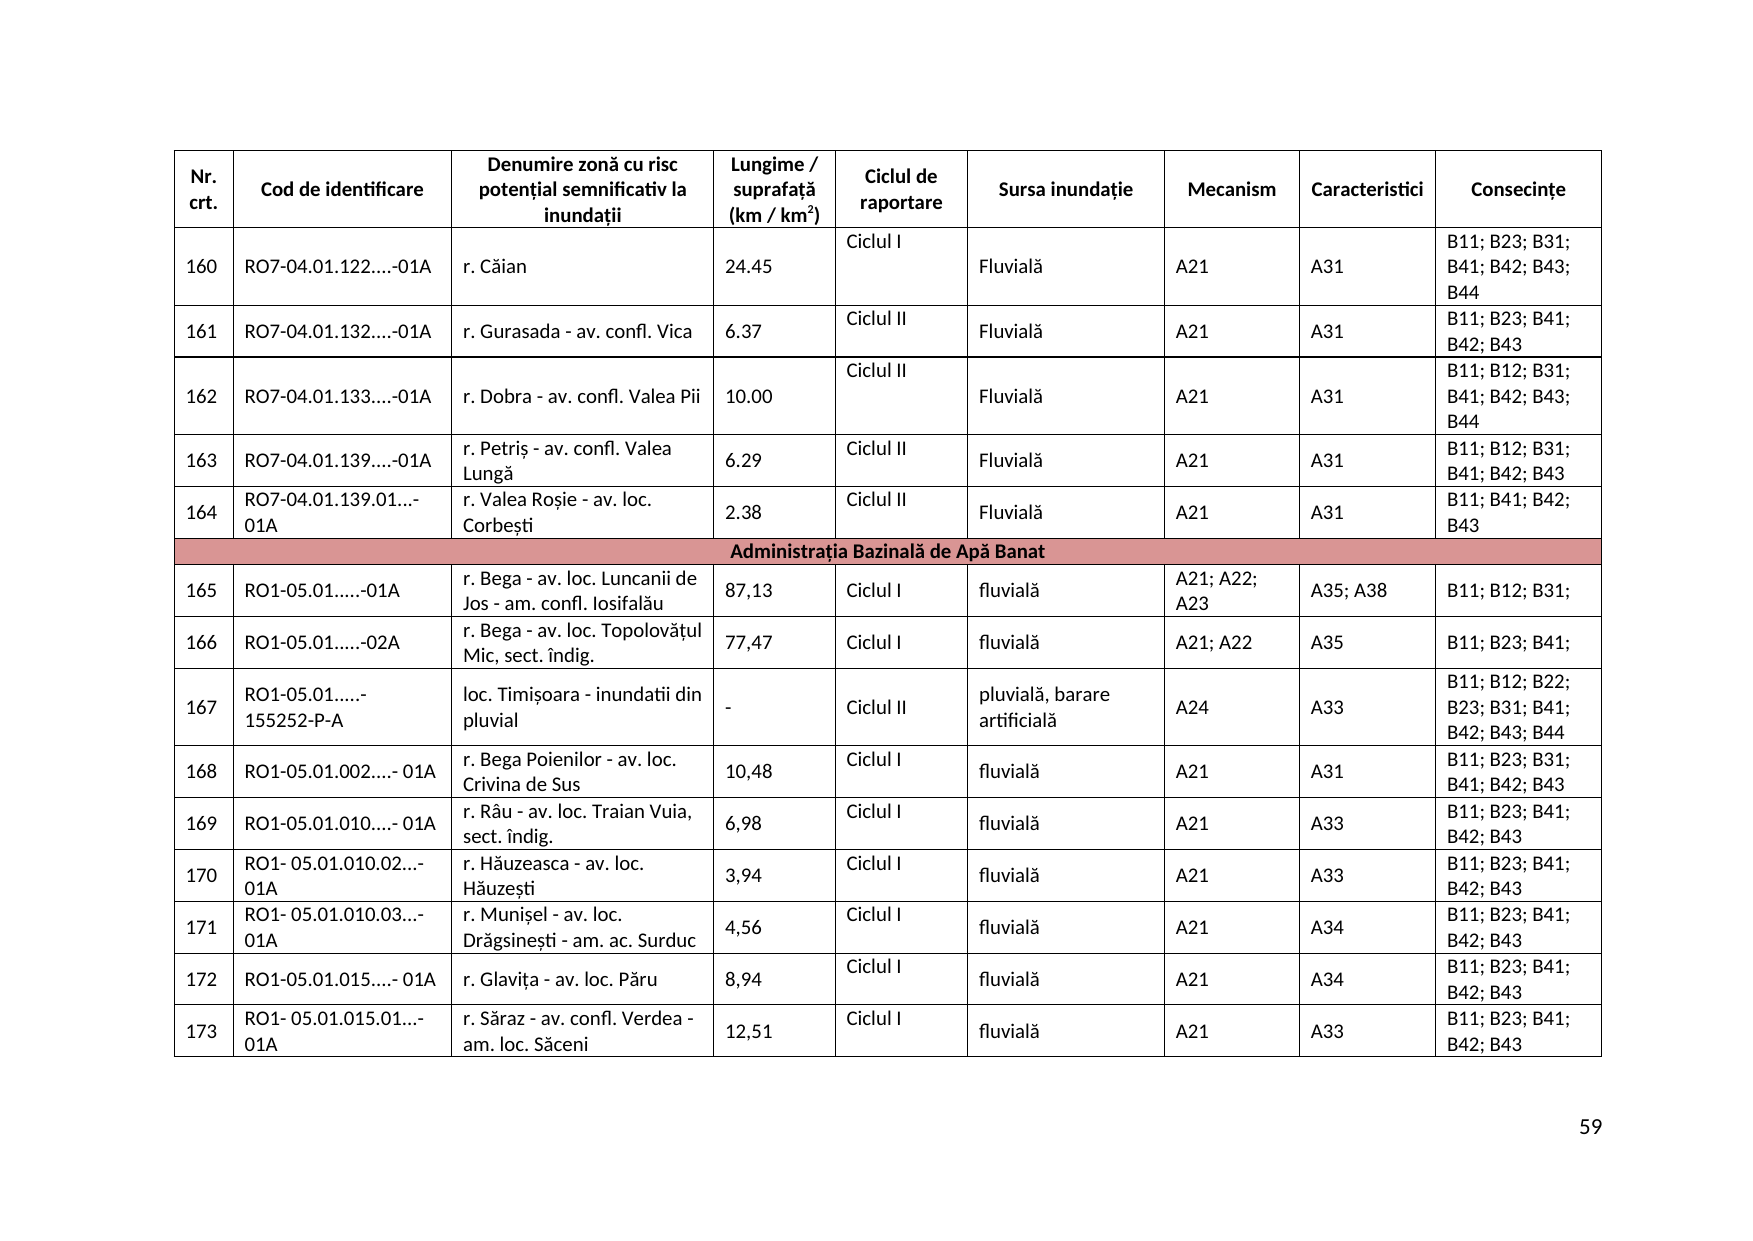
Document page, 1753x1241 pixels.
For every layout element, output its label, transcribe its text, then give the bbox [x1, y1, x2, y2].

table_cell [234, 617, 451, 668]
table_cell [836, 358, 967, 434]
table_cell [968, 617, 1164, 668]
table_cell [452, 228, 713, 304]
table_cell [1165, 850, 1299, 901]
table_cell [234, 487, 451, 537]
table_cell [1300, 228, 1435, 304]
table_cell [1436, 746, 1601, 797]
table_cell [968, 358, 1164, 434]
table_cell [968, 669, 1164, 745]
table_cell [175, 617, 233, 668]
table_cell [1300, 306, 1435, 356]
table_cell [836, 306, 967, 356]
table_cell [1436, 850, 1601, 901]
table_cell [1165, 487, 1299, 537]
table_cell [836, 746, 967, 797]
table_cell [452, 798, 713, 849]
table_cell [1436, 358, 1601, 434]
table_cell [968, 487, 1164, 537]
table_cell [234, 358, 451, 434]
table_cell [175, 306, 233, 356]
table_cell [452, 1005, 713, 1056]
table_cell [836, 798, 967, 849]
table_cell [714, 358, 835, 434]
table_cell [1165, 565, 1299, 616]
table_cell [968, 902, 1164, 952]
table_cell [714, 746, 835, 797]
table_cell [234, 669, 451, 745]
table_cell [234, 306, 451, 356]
table_header Ciclul de raportare [836, 151, 967, 227]
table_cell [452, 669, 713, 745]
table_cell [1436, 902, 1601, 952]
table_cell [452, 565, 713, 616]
table_header Mecanism [1165, 151, 1299, 227]
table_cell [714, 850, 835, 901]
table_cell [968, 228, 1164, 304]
table_header Consecințe [1436, 151, 1601, 227]
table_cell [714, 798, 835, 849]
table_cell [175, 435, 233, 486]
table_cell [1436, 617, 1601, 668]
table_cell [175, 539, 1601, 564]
table_header Cod de identificare [234, 151, 451, 227]
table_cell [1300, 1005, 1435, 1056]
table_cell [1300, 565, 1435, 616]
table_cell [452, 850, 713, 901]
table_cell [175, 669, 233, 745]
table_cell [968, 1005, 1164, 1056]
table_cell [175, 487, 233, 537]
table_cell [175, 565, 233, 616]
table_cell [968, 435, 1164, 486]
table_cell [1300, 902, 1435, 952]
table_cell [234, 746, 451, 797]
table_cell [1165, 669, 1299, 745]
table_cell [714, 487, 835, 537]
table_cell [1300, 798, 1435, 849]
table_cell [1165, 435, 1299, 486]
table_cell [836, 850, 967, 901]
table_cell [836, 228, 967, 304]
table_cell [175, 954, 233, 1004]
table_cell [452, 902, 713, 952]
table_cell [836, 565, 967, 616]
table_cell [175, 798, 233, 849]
table_header Denumire zonă cu risc potențial semnificativ la inundații [452, 151, 713, 227]
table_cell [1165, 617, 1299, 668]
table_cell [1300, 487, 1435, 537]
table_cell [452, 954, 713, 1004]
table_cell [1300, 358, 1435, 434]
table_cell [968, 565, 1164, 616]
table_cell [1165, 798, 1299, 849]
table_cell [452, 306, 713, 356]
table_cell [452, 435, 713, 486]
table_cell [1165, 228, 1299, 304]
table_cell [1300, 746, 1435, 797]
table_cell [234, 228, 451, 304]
table_header Caracteristici [1300, 151, 1435, 227]
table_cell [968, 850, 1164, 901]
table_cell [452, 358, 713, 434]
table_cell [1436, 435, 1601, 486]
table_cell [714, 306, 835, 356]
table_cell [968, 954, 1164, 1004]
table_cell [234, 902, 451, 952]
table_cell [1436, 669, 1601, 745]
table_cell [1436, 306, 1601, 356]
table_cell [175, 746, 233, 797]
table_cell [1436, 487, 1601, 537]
table_header Lungime / suprafață (km / km2) [714, 151, 835, 227]
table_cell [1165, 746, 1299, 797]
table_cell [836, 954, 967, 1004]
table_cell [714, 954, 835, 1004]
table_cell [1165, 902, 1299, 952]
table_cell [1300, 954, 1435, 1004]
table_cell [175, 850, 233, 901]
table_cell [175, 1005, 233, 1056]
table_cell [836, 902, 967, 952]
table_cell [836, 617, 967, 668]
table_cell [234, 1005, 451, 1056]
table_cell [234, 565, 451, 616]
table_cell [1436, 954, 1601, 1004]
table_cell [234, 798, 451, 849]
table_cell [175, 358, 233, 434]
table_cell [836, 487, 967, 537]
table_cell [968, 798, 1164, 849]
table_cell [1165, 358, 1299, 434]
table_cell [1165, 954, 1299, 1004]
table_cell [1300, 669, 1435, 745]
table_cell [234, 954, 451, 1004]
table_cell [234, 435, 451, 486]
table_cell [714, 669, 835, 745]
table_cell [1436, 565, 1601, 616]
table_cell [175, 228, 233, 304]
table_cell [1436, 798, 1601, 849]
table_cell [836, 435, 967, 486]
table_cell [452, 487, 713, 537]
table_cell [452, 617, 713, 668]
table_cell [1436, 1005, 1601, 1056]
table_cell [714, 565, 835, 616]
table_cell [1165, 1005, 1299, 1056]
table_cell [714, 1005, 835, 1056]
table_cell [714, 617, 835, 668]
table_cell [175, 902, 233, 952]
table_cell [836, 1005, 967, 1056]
table_header Sursa inundație [968, 151, 1164, 227]
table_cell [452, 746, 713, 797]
table_header Nr. crt. [175, 151, 233, 227]
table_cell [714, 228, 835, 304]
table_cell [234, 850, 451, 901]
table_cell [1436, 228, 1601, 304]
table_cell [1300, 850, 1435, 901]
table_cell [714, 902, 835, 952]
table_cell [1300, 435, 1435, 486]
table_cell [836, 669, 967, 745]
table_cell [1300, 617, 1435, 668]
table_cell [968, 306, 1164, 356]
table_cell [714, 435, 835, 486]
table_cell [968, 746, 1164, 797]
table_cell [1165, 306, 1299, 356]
